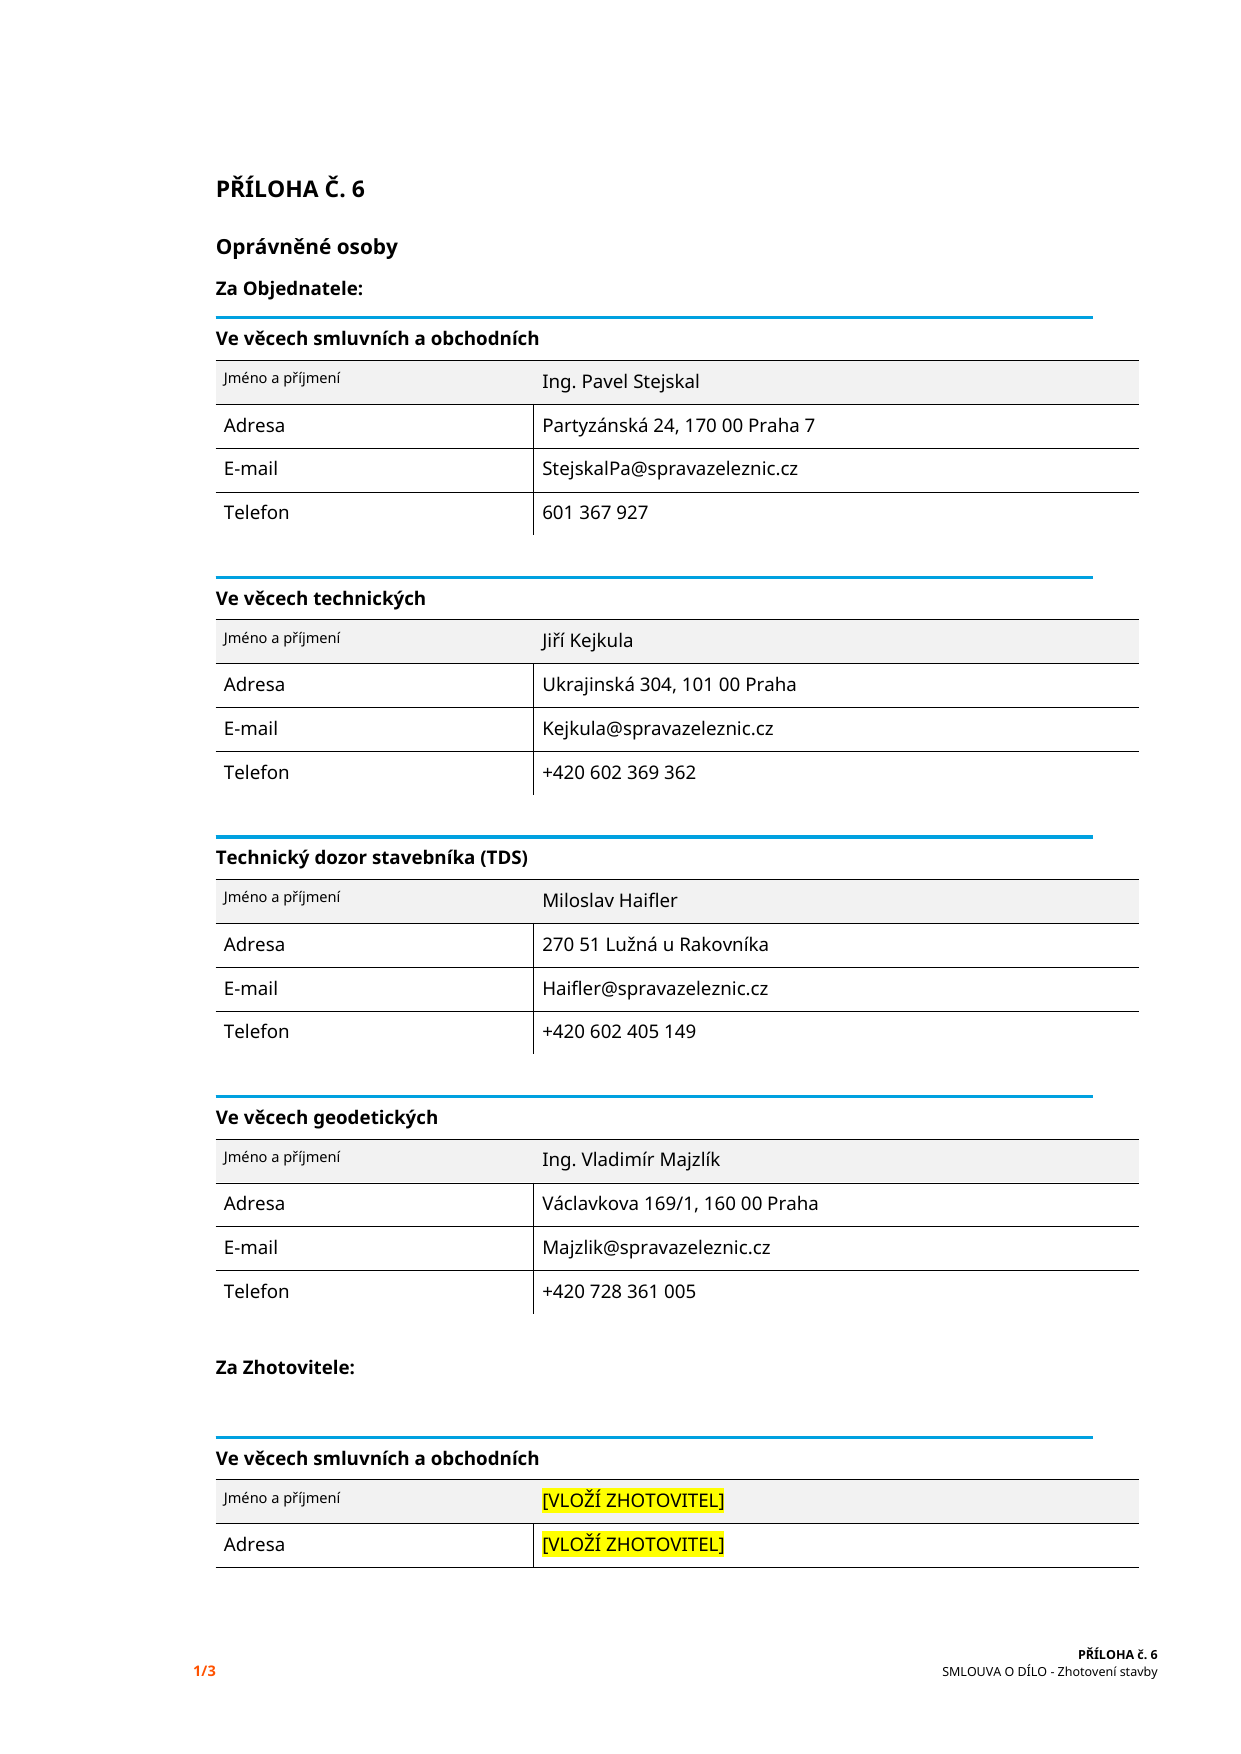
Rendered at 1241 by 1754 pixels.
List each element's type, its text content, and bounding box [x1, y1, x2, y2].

table_header Jiří Kejkula [534, 620, 1139, 663]
table_cell Adresa [216, 1524, 533, 1567]
table_cell Telefon [216, 493, 533, 535]
text Ve věcech smluvních a obchodních [216, 319, 1093, 351]
table_cell 270 51 Lužná u Rakovníka [534, 924, 1139, 967]
table_cell E-mail [216, 449, 533, 491]
table_header Jméno a příjmení [216, 620, 534, 663]
table_cell Adresa [216, 405, 533, 447]
text Oprávněné osoby [216, 232, 1093, 260]
table_cell +420 602 405 149 [534, 1012, 1139, 1054]
text Ve věcech smluvních a obchodních [216, 1439, 1093, 1470]
table_cell Telefon [216, 1271, 533, 1314]
table_cell Adresa [216, 924, 533, 967]
table_cell +420 602 369 362 [534, 752, 1139, 795]
table_cell Kejkula@spravazeleznic.cz [534, 708, 1139, 751]
table_cell Ukrajinská 304, 101 00 Praha [534, 664, 1139, 707]
text Za Objednatele: [216, 276, 1093, 301]
table_header Ing. Vladimír Majzlík [534, 1140, 1139, 1182]
table_cell Adresa [216, 664, 533, 707]
table_cell Telefon [216, 752, 533, 795]
table_cell Haifler@spravazeleznic.cz [534, 968, 1139, 1011]
table_cell 601 367 927 [534, 493, 1139, 535]
table_header Miloslav Haifler [534, 880, 1139, 923]
table_cell E-mail [216, 1227, 533, 1270]
table_cell +420 728 361 005 [534, 1271, 1139, 1314]
text Ve věcech technických [216, 579, 1093, 611]
table_cell Partyzánská 24, 170 00 Praha 7 [534, 405, 1139, 447]
text Ve věcech geodetických [216, 1098, 1093, 1130]
table_cell StejskalPa@spravazeleznic.cz [534, 449, 1139, 491]
table_header Jméno a příjmení [216, 361, 534, 404]
table_cell Adresa [216, 1184, 533, 1226]
table_header Ing. Pavel Stejskal [534, 361, 1139, 404]
table_header Jméno a příjmení [216, 880, 534, 923]
table_cell Majzlik@spravazeleznic.cz [534, 1227, 1139, 1270]
table_header Jméno a příjmení [216, 1480, 534, 1523]
text Technický dozor stavebníka (TDS) [216, 839, 1093, 870]
text Příloha č. 6 [216, 172, 1093, 204]
text Za Zhotovitele: [216, 1354, 1093, 1380]
table_cell E-mail [216, 968, 533, 1011]
table_header Jméno a příjmení [216, 1140, 534, 1182]
table_cell [VLOŽÍ ZHOTOVITEL] [534, 1524, 1139, 1567]
table_header [VLOŽÍ ZHOTOVITEL] [534, 1480, 1139, 1523]
table_cell E-mail [216, 708, 533, 751]
table_cell Telefon [216, 1012, 533, 1054]
table_cell Václavkova 169/1, 160 00 Praha [534, 1184, 1139, 1226]
